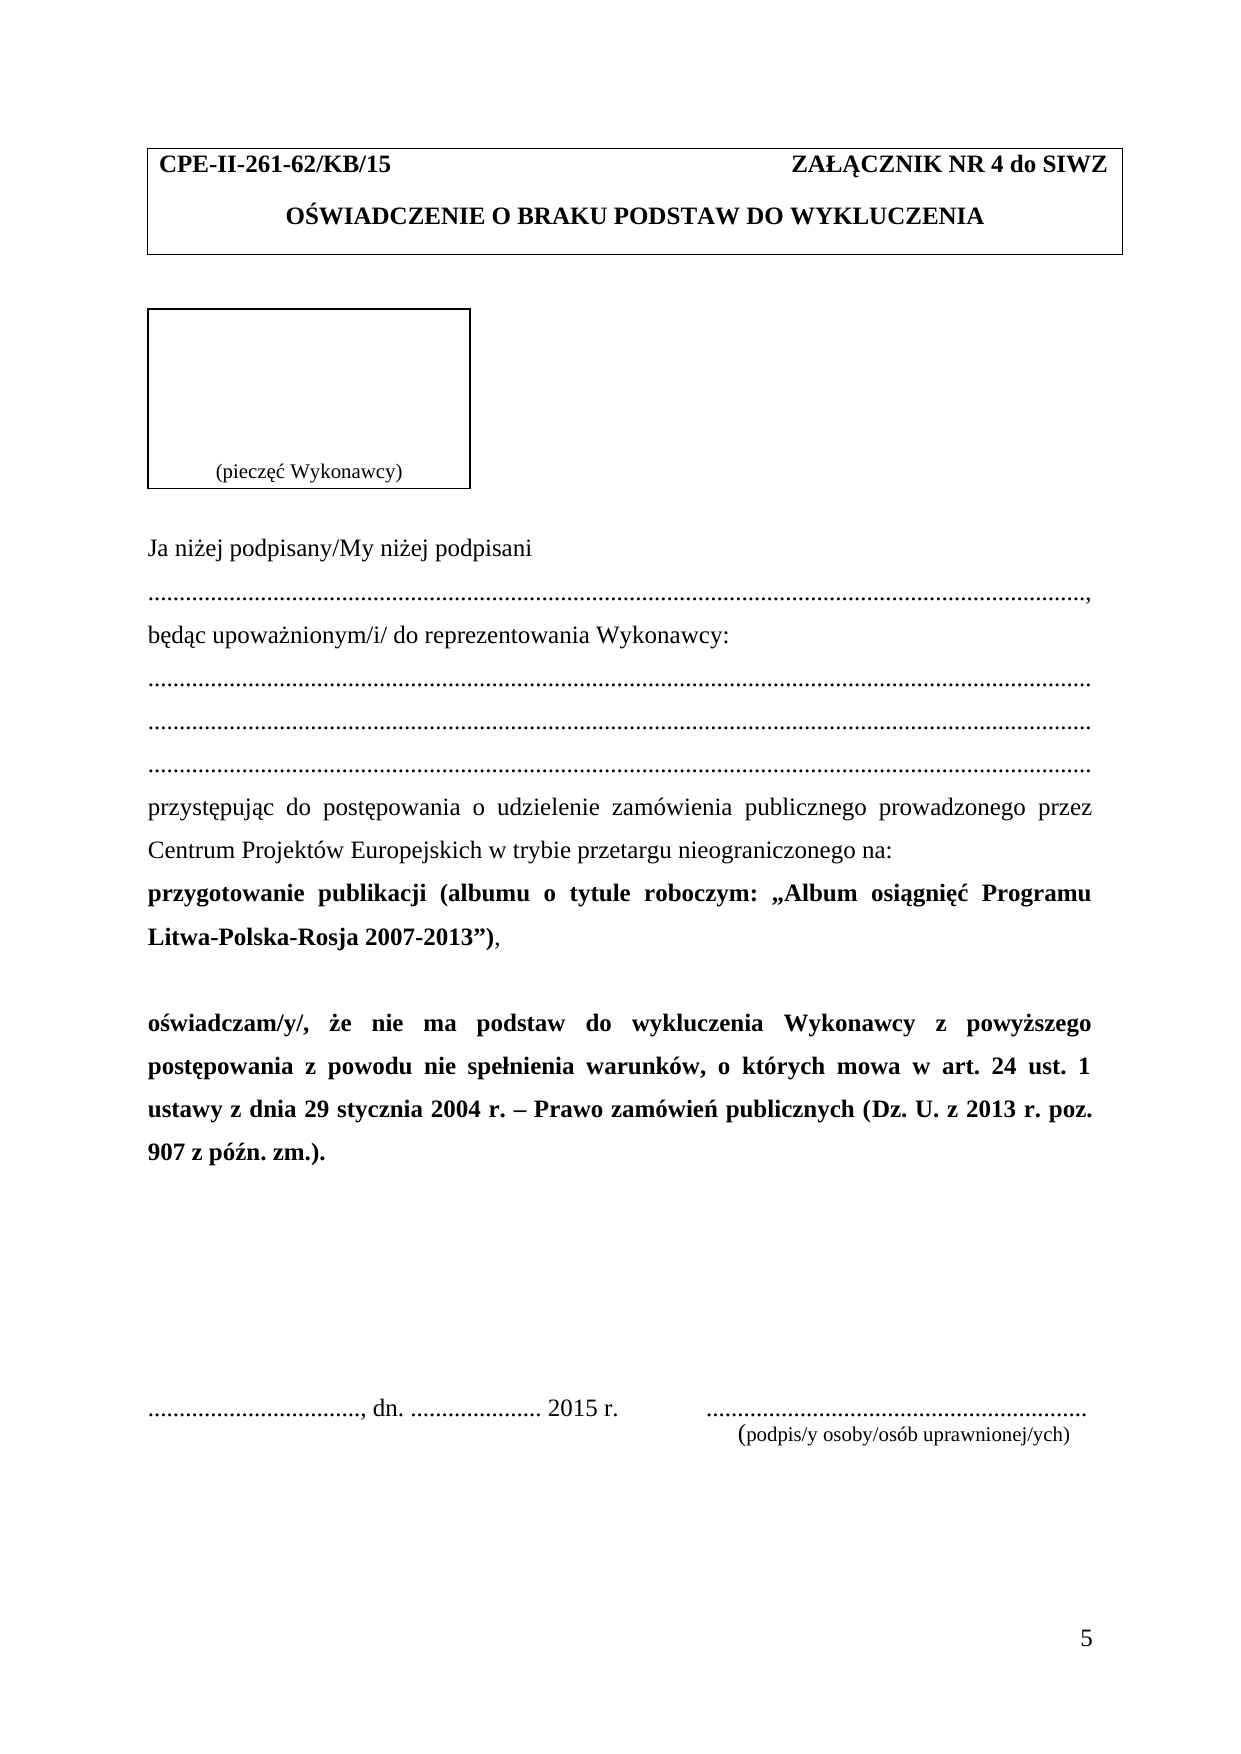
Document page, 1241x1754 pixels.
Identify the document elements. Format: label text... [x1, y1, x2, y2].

text Ja niżej podpisany/My niżej podpisani [148, 533, 1093, 562]
text (pieczęć Wykonawcy) [149, 458, 469, 485]
text będąc upoważnionym/i/ do reprezentowania Wykonawcy: [148, 620, 1093, 648]
text ....................................................................................................................................................... [148, 749, 1093, 778]
text ......................................................................................................................................................, [148, 577, 1093, 605]
text przystępując do postępowania o udzielenie zamówienia publicznego prowadzonego przez Centrum Projektów Europejskich w trybie przetargu nieograniczonego na: [148, 792, 1093, 864]
text ....................................................................................................................................................... [148, 663, 1093, 692]
text (podpis/y osoby/osób uprawnionej/ych) [738, 1421, 1093, 1446]
table_header CPE-II-261-62/KB/15 ZAŁĄCZNIK NR 4 do SIWZ [148, 149, 1122, 201]
text przygotowanie publikacji (albumu o tytule roboczym: „Album osiągnięć Programu Litwa-Polska-Rosja 2007-2013”), [148, 878, 1093, 950]
text oświadczam/y/, że nie ma podstaw do wykluczenia Wykonawcy z powyższego postępowania z powodu nie spełnienia warunków, o których mowa w art. 24 ust. 1 ustawy z dnia 29 stycznia 2004 r. – Prawo zamówień publicznych (Dz. U. z 2013 r. poz. 907 z późn. zm.). [148, 1008, 1093, 1166]
text .................................., dn. ..................... 2015 r. ............................................................. [148, 1396, 1093, 1421]
text ....................................................................................................................................................... [148, 706, 1093, 735]
table_cell OŚWIADCZENIE O BRAKU PODSTAW DO WYKLUCZENIA [148, 201, 1122, 254]
